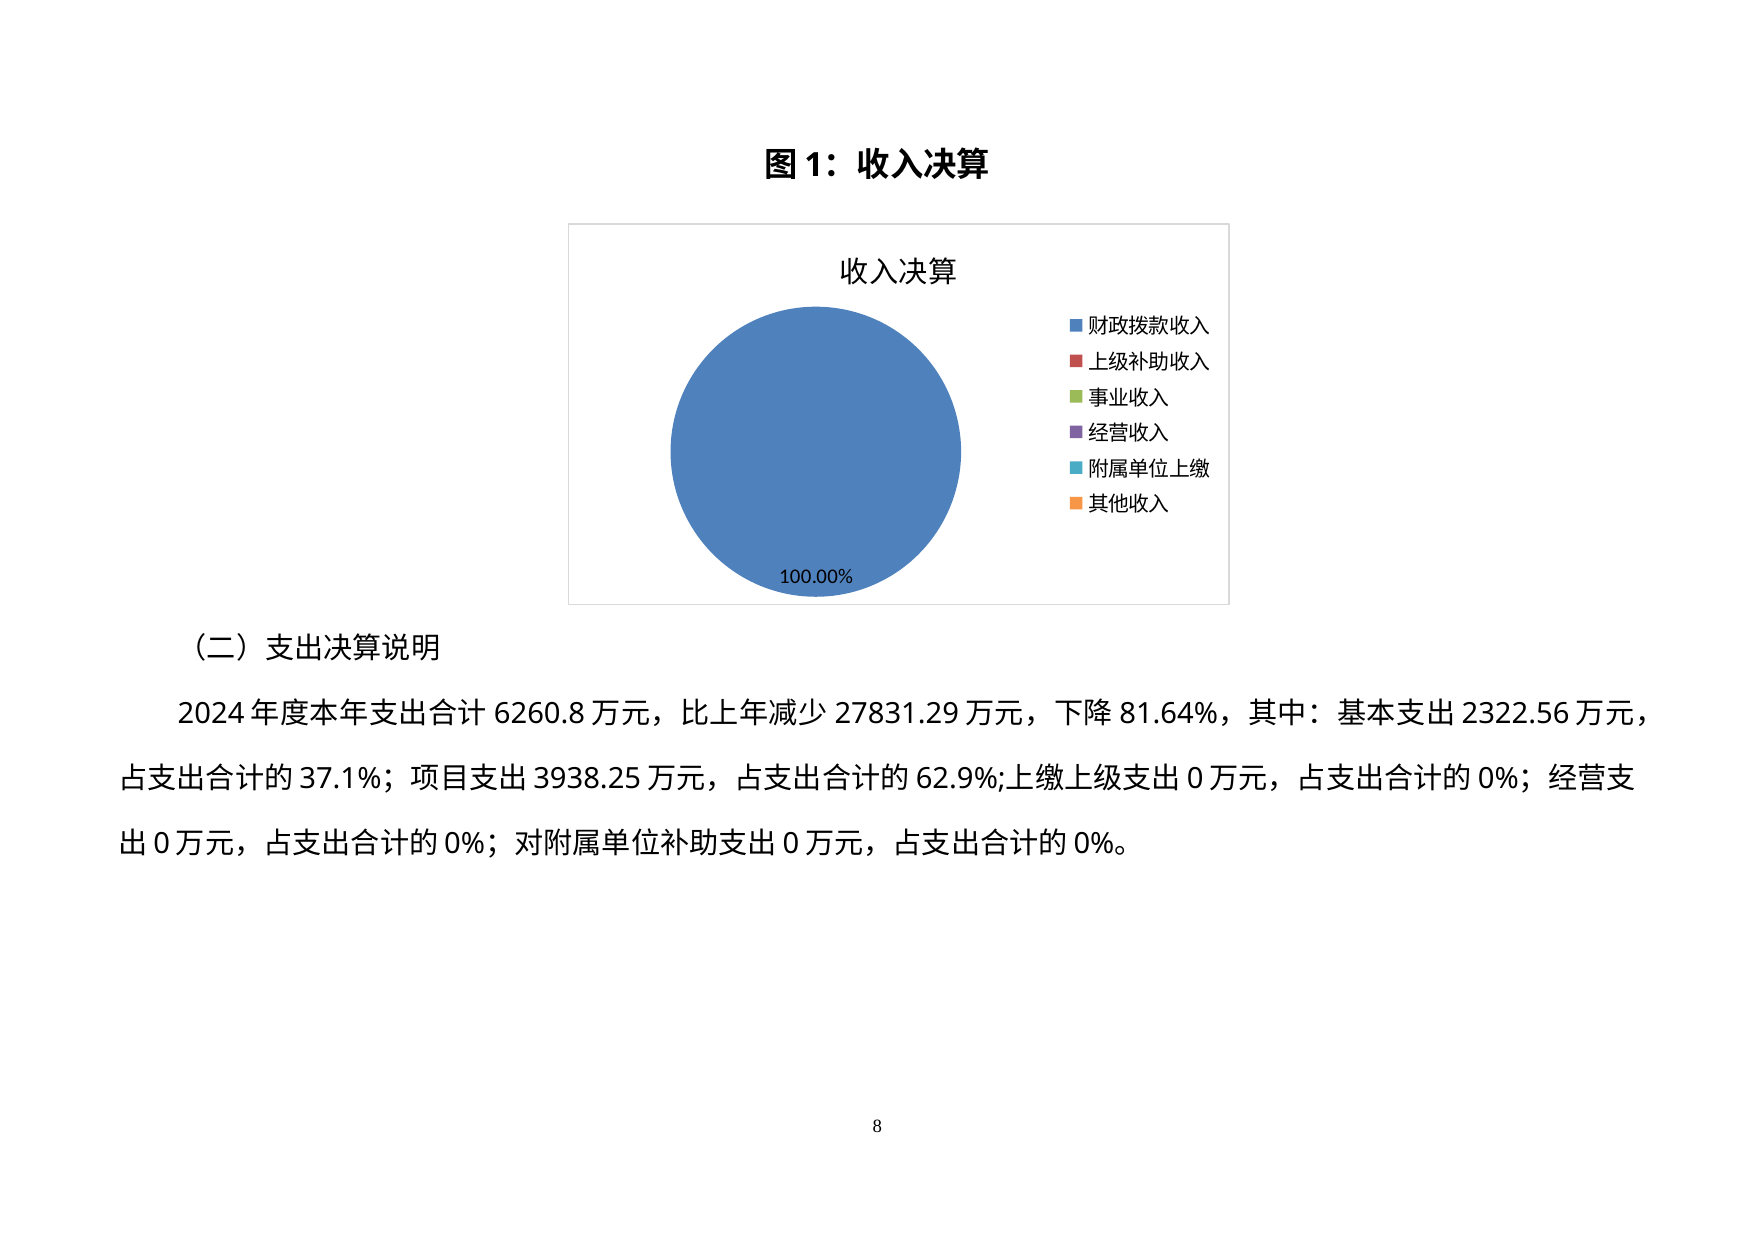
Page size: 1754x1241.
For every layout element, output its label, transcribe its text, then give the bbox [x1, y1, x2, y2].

text （二）支出决算说明 [118, 613, 1636, 678]
text 2024年度本年支出合计6260.8万元，比上年减少27831.29万元，下降81.64%，其中：基本支出2322.56万元，占支出合计的37.1%；项目支出3938.25万元，占支出合计的62.9%;上缴上级支出0万元，占支出合计的0%；经营支出0万元，占支出合计的0%；对附属单位补助支出0万元，占支出合计的0%。 [118, 678, 1636, 873]
subtitle 图1：收入决算 [118, 129, 1636, 194]
